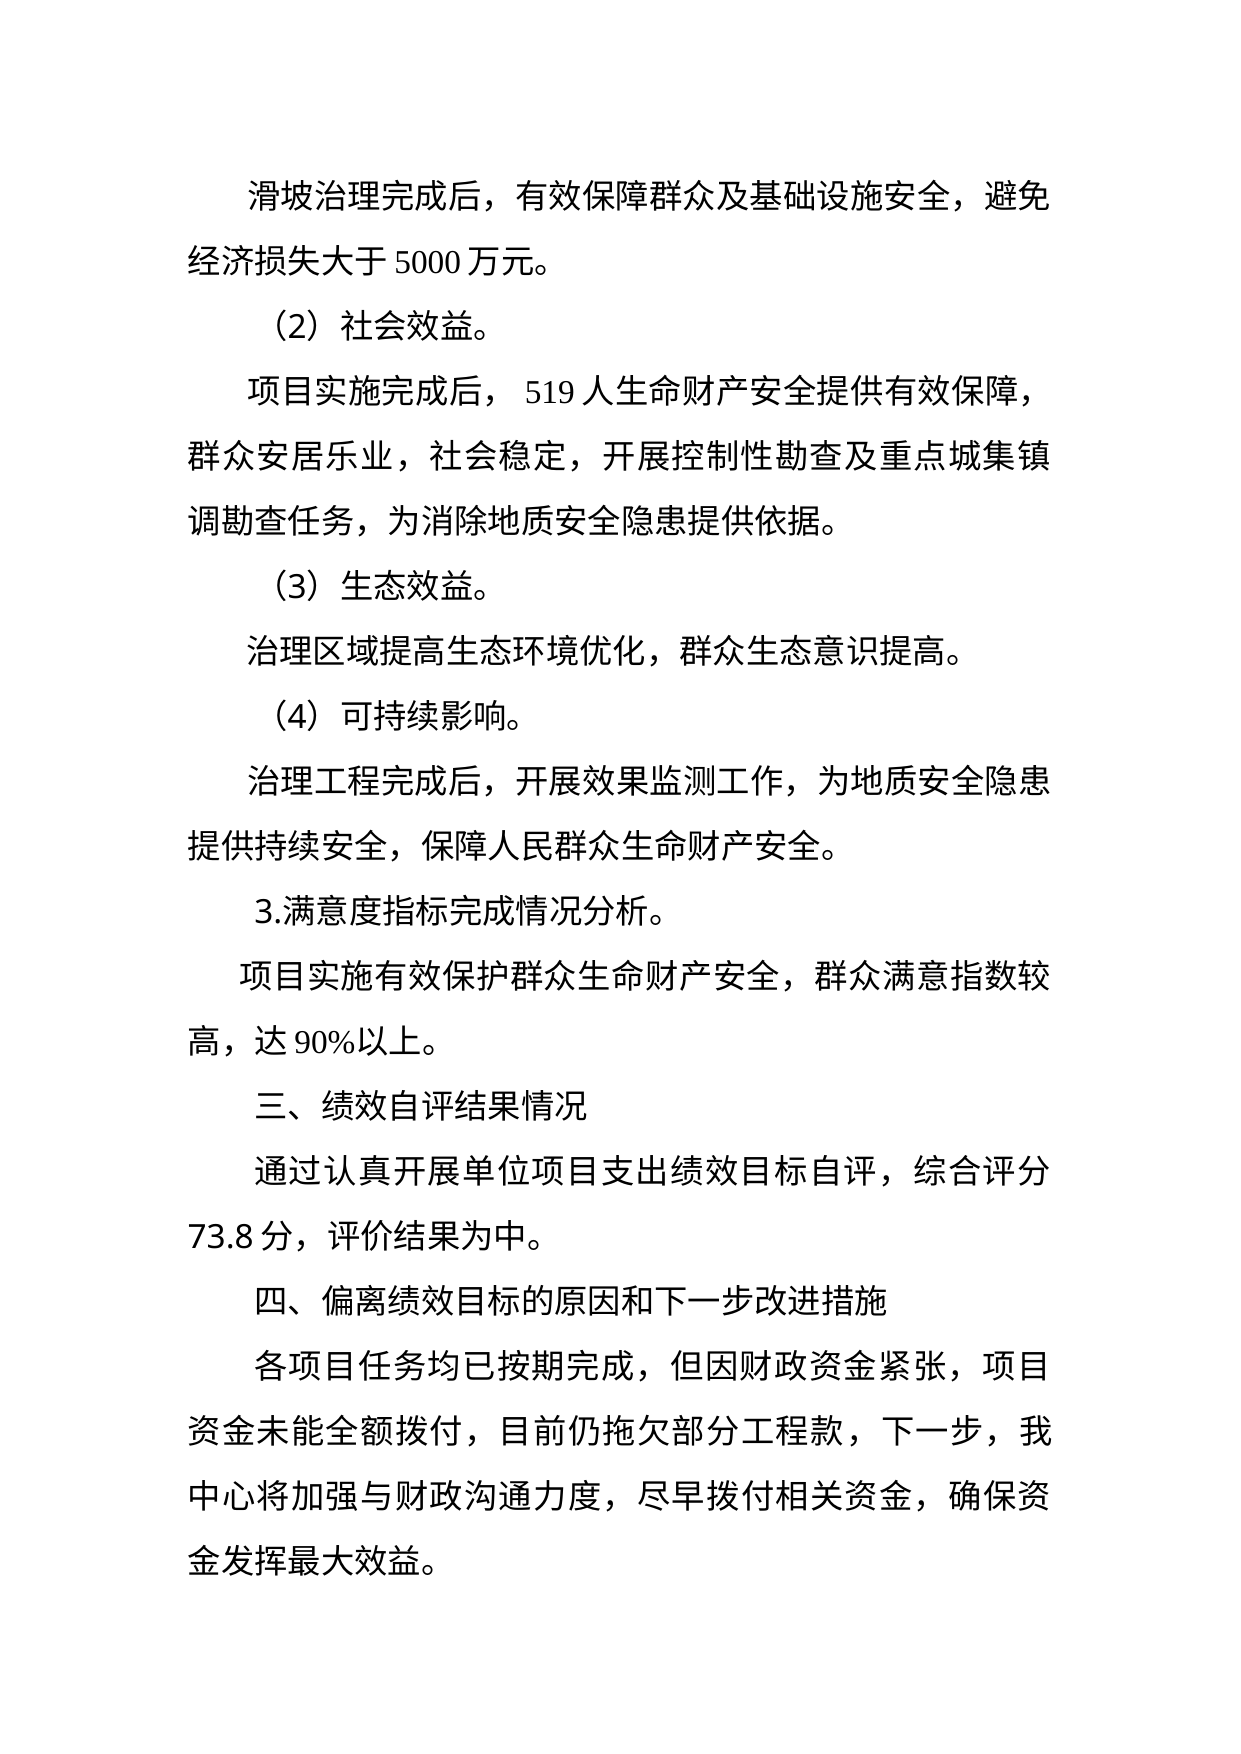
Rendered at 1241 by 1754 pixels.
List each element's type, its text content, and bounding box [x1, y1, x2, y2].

text 治理区域提高生态环境优化，群众生态意识提高。 [187, 617, 1053, 682]
text 3.满意度指标完成情况分析。 [187, 877, 1053, 942]
text 四、偏离绩效目标的原因和下一步改进措施 [187, 1267, 1053, 1332]
text 项目实施完成后， 519人生命财产安全提供有效保障，群众安居乐业，社会稳定，开展控制性勘查及重点城集镇调勘查任务，为消除地质安全隐患提供依据。 [187, 357, 1053, 552]
text （2）社会效益。 [187, 292, 1053, 357]
text 滑坡治理完成后，有效保障群众及基础设施安全，避免经济损失大于5000万元。 [187, 162, 1053, 292]
text 治理工程完成后，开展效果监测工作，为地质安全隐患提供持续安全，保障人民群众生命财产安全。 [187, 747, 1053, 877]
text 三、绩效自评结果情况 [187, 1072, 1053, 1137]
text （3）生态效益。 [187, 552, 1053, 617]
text 通过认真开展单位项目支出绩效目标自评，综合评分73.8分，评价结果为中。 [187, 1137, 1053, 1267]
text 各项目任务均已按期完成，但因财政资金紧张，项目资金未能全额拨付，目前仍拖欠部分工程款，下一步，我中心将加强与财政沟通力度，尽早拨付相关资金，确保资金发挥最大效益。 [187, 1332, 1053, 1592]
text （4）可持续影响。 [187, 682, 1053, 747]
text 项目实施有效保护群众生命财产安全，群众满意指数较高，达90%以上。 [187, 942, 1053, 1072]
